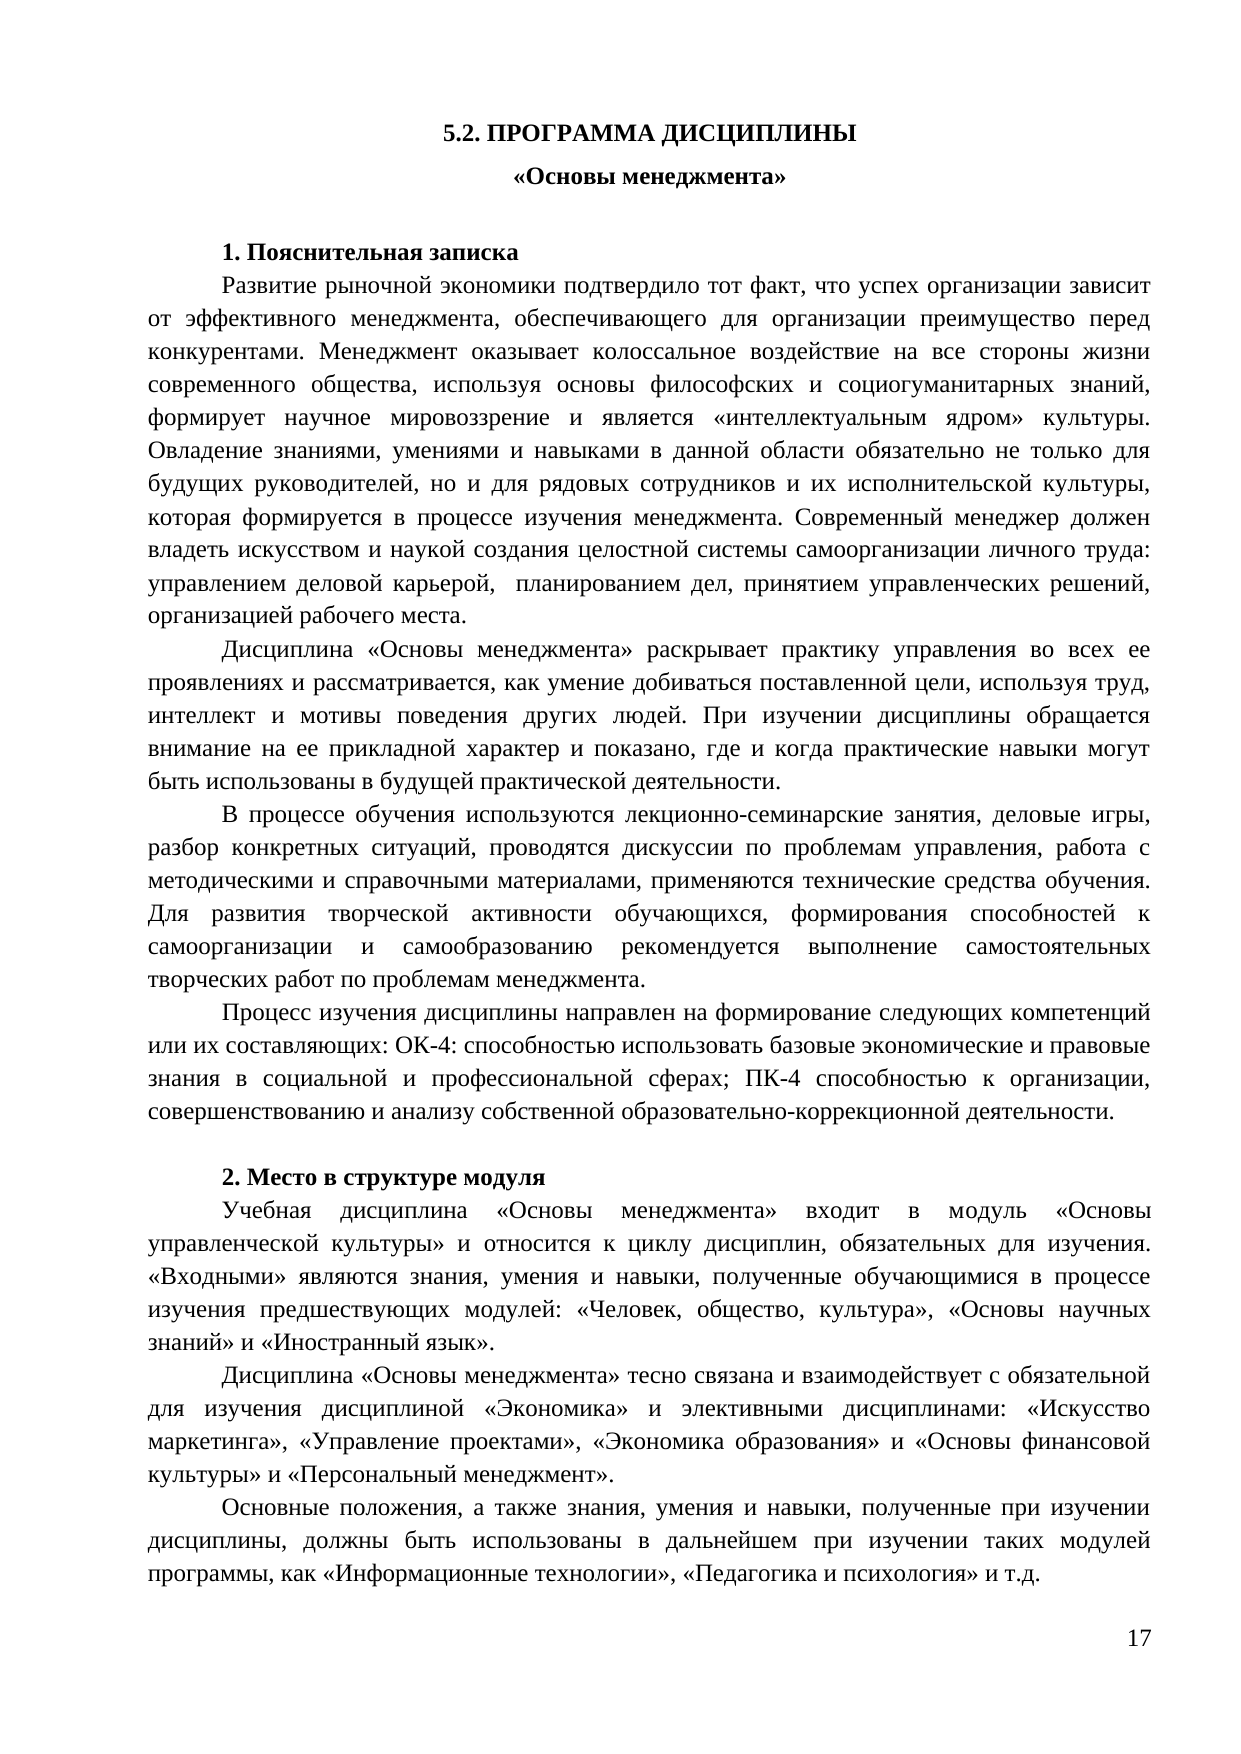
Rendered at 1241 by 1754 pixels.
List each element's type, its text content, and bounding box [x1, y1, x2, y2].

text Учебная дисциплина «Основы менеджмента» входит в модуль «Основы управленческой культуры» и относится к циклу дисциплин, обязательных для изучения. «Входными» являются знания, умения и навыки, полученные обучающимися в процессе изучения предшествующих модулей: «Человек, общество, культура», «Основы научных знаний» и «Иностранный язык». [148, 1195, 1152, 1356]
text В процессе обучения используются лекционно-семинарские занятия, деловые игры, разбор конкретных ситуаций, проводятся дискуссии по проблемам управления, работа с методическими и справочными материалами, применяются технические средства обучения. Для развития творческой активности обучающихся, формирования способностей к самоорганизации и самообразованию рекомендуется выполнение самостоятельных творческих работ по проблемам менеджмента. [148, 799, 1152, 993]
text Основные положения, а также знания, умения и навыки, полученные при изучении дисциплины, должны быть использованы в дальнейшем при изучении таких модулей программы, как «Информационные технологии», «Педагогика и психология» и т.д. [148, 1492, 1152, 1587]
text Дисциплина «Основы менеджмента» тесно связана и взаимодействует с обязательной для изучения дисциплиной «Экономика» и элективными дисциплинами: «Искусство маркетинга», «Управление проектами», «Экономика образования» и «Основы финансовой культуры» и «Персональный менеджмент». [148, 1360, 1152, 1488]
text Процесс изучения дисциплины направлен на формирование следующих компетенций или их составляющих: ОК-4: способностью использовать базовые экономические и правовые знания в социальной и профессиональной сферах; ПК-4 способностью к организации, совершенствованию и анализу собственной образовательно-коррекционной деятельности. [148, 997, 1152, 1125]
text 1. Пояснительная записка [148, 237, 1152, 266]
text 5.2. ПРОГРАММА ДИСЦИПЛИНЫ [148, 118, 1152, 147]
text «Основы менеджмента» [148, 161, 1152, 190]
text 2. Место в структуре модуля [148, 1162, 1152, 1191]
text Развитие рыночной экономики подтвердило тот факт, что успех организации зависит от эффективного менеджмента, обеспечивающего для организации преимущество перед конкурентами. Менеджмент оказывает колоссальное воздействие на все стороны жизни современного общества, используя основы философских и социогуманитарных знаний, формирует научное мировоззрение и является «интеллектуальным ядром» культуры. Овладение знаниями, умениями и навыками в данной области обязательно не только для будущих руководителей, но и для рядовых сотрудников и их исполнительской культуры, которая формируется в процессе изучения менеджмента. Современный менеджер должен владеть искусством и наукой создания целостной системы самоорганизации личного труда: управлением деловой карьерой, планированием дел, принятием управленческих решений, организацией рабочего места. [148, 270, 1152, 568]
text Дисциплина «Основы менеджмента» раскрывает практику управления во всех ее проявлениях и рассматривается, как умение добиваться поставленной цели, используя труд, интеллект и мотивы поведения других людей. При изучении дисциплины обращается внимание на ее прикладной характер и показано, где и когда практические навыки могут быть использованы в будущей практической деятельности. [148, 634, 1152, 794]
